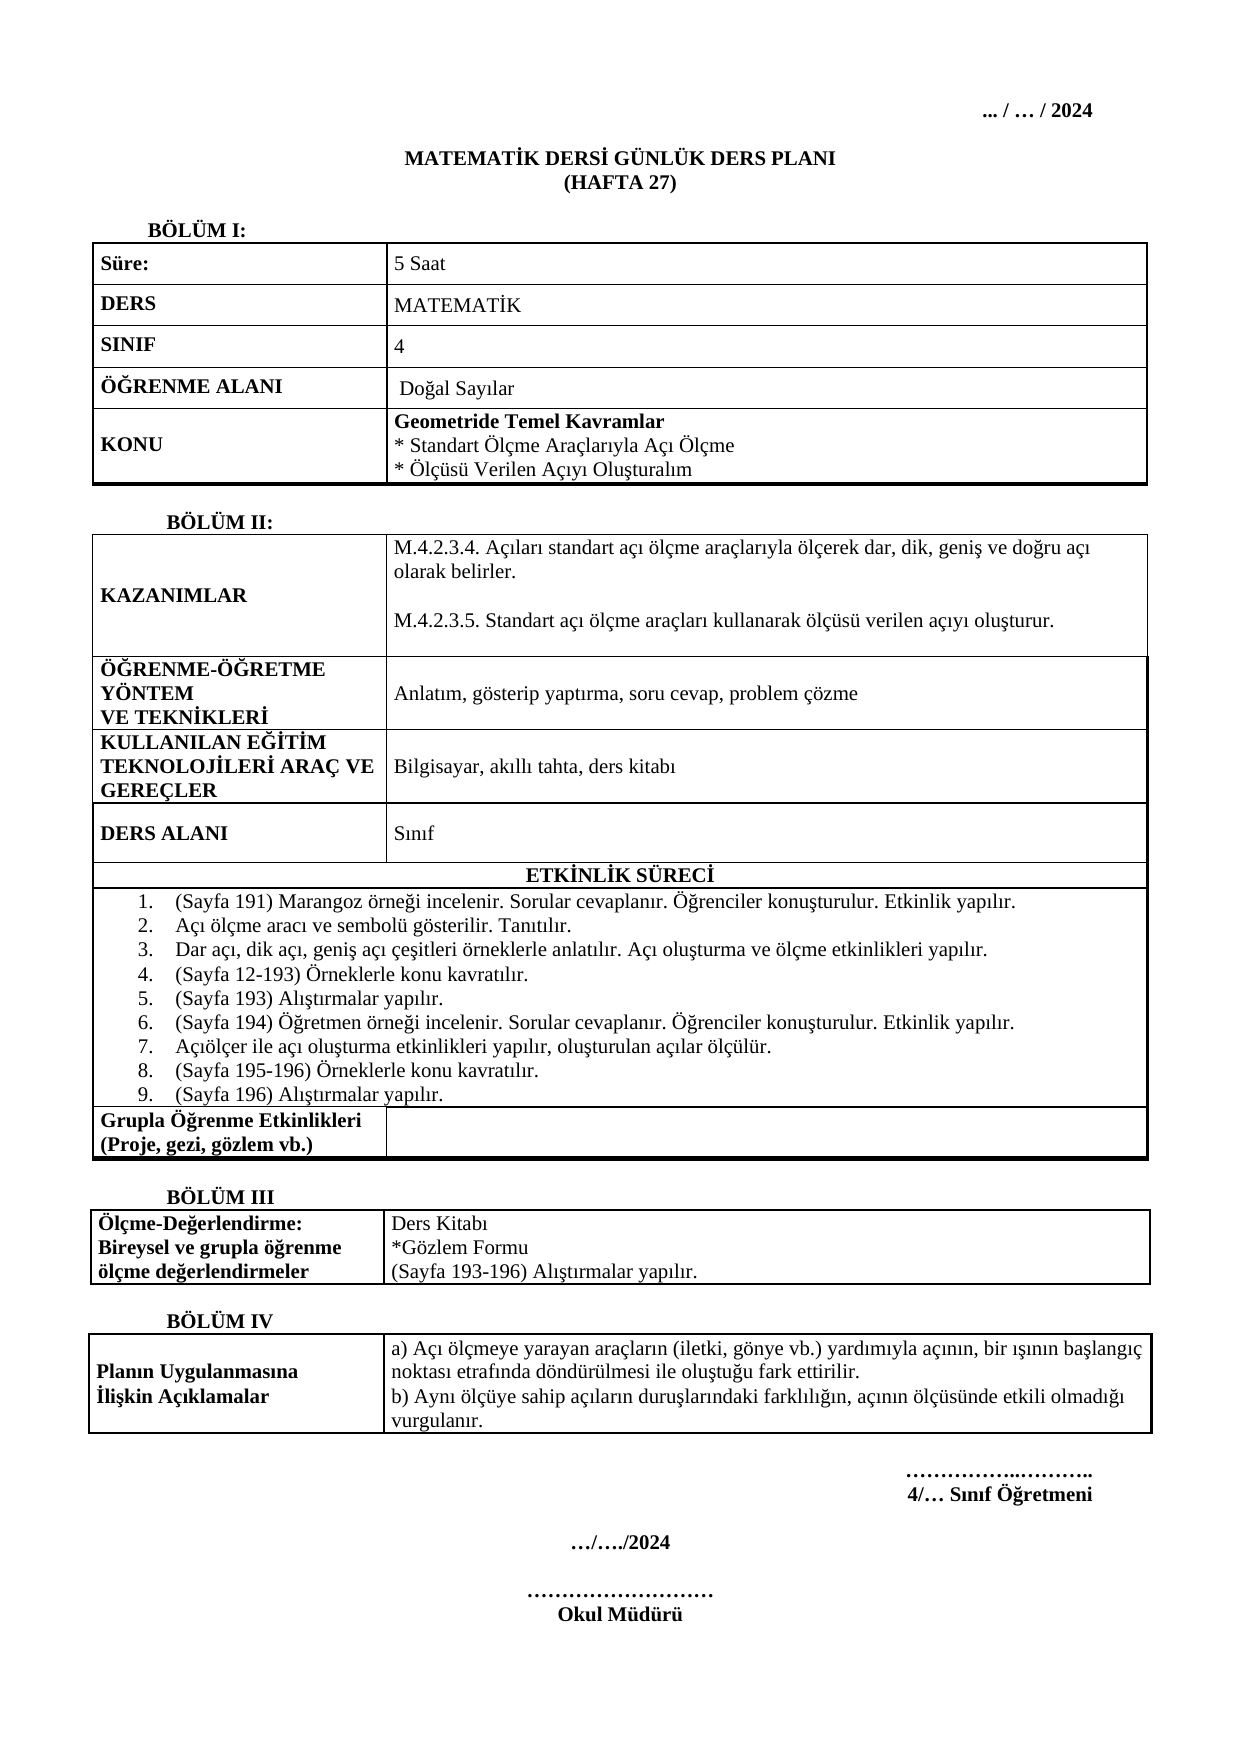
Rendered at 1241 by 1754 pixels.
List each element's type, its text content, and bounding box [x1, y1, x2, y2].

table_cell Bilgisayar, akıllı tahta, ders kitabı [387, 730, 1146, 802]
table_cell Doğal Sayılar [388, 368, 1146, 408]
table_header KAZANIMLAR [93, 535, 386, 656]
text BÖLÜM I: [148, 218, 1092, 242]
table_header Ders Kitabı *Gözlem Formu (Sayfa 193-196) Alıştırmalar yapılır. [385, 1211, 1149, 1283]
text Okul Müdürü [148, 1602, 1092, 1626]
text MATEMATİK DERSİ GÜNLÜK DERS PLANI [148, 146, 1092, 170]
table_cell ÖĞRENME-ÖĞRETME YÖNTEM VE TEKNİKLERİ [93, 657, 386, 729]
table_header 5 Saat [388, 244, 1146, 284]
table_cell DERS ALANI [94, 804, 386, 862]
table_cell MATEMATİK [388, 285, 1146, 325]
text ... / … / 2024 [148, 98, 1092, 122]
table_header Süre: [94, 244, 386, 284]
table_header M.4.2.3.4. Açıları standart açı ölçme araçlarıyla ölçerek dar, dik, geniş ve doğru açı olarak belirler. M.4.2.3.5. Standart açı ölçme araçları kullanarak ölçüsü verilen açıyı oluşturur. [387, 535, 1147, 656]
table_cell ÖĞRENME ALANI [94, 368, 386, 408]
text ……………..……….. [148, 1458, 1092, 1482]
table_cell (Sayfa 191) Marangoz örneği incelenir. Sorular cevaplanır. Öğrenciler konuşturulur. Etkinlik yapılır. Açı ölçme aracı ve sembolü gösterilir. Tanıtılır. Dar açı, dik açı, geniş açı çeşitleri örneklerle anlatılır. Açı oluşturma ve ölçme etkinlikleri yapılır. (Sayfa 12-193) Örneklerle konu kavratılır. (Sayfa 193) Alıştırmalar yapılır. (Sayfa 194) Öğretmen örneği incelenir. Sorular cevaplanır. Öğrenciler konuşturulur. Etkinlik yapılır. Açıölçer ile açı oluşturma etkinlikleri yapılır, oluşturulan açılar ölçülür. (Sayfa 195-196) Örneklerle konu kavratılır. (Sayfa 196) Alıştırmalar yapılır. [94, 889, 1146, 1106]
table_cell 4 [388, 326, 1146, 366]
table_cell KONU [94, 409, 386, 481]
text (HAFTA 27) [148, 170, 1092, 194]
subtitle BÖLÜM IV [148, 1309, 1092, 1333]
table_header Ölçme-Değerlendirme: Bireysel ve grupla öğrenme ölçme değerlendirmeler [92, 1211, 383, 1283]
text 4/… Sınıf Öğretmeni [148, 1482, 1092, 1506]
table_cell Anlatım, gösterip yaptırma, soru cevap, problem çözme [387, 657, 1146, 729]
table_cell ETKİNLİK SÜRECİ [94, 863, 1146, 887]
table_cell KULLANILAN EĞİTİM TEKNOLOJİLERİ ARAÇ VE GEREÇLER [93, 730, 386, 802]
table_header Planın Uygulanmasına İlişkin Açıklamalar [90, 1335, 383, 1432]
subtitle BÖLÜM III [148, 1185, 1092, 1209]
text …/…./2024 [148, 1530, 1092, 1554]
text BÖLÜM II: [148, 510, 1092, 534]
table_cell Grupla Öğrenme Etkinlikleri (Proje, gezi, gözlem vb.) [94, 1107, 386, 1156]
text ……………………… [148, 1578, 1092, 1602]
table_cell [387, 1108, 1146, 1156]
table_cell SINIF [94, 326, 386, 366]
table_cell Geometride Temel Kavramlar * Standart Ölçme Araçlarıyla Açı Ölçme * Ölçüsü Verilen Açıyı Oluşturalım [388, 409, 1146, 481]
table_header a) Açı ölçmeye yarayan araçların (iletki, gönye vb.) yardımıyla açının, bir ışının başlangıç noktası etrafında döndürülmesi ile oluştuğu fark ettirilir. b) Aynı ölçüye sahip açıların duruşlarındaki farklılığın, açının ölçüsünde etkili olmadığı vurgulanır. [385, 1335, 1150, 1432]
table_cell DERS [94, 285, 386, 325]
table_cell Sınıf [387, 804, 1146, 862]
